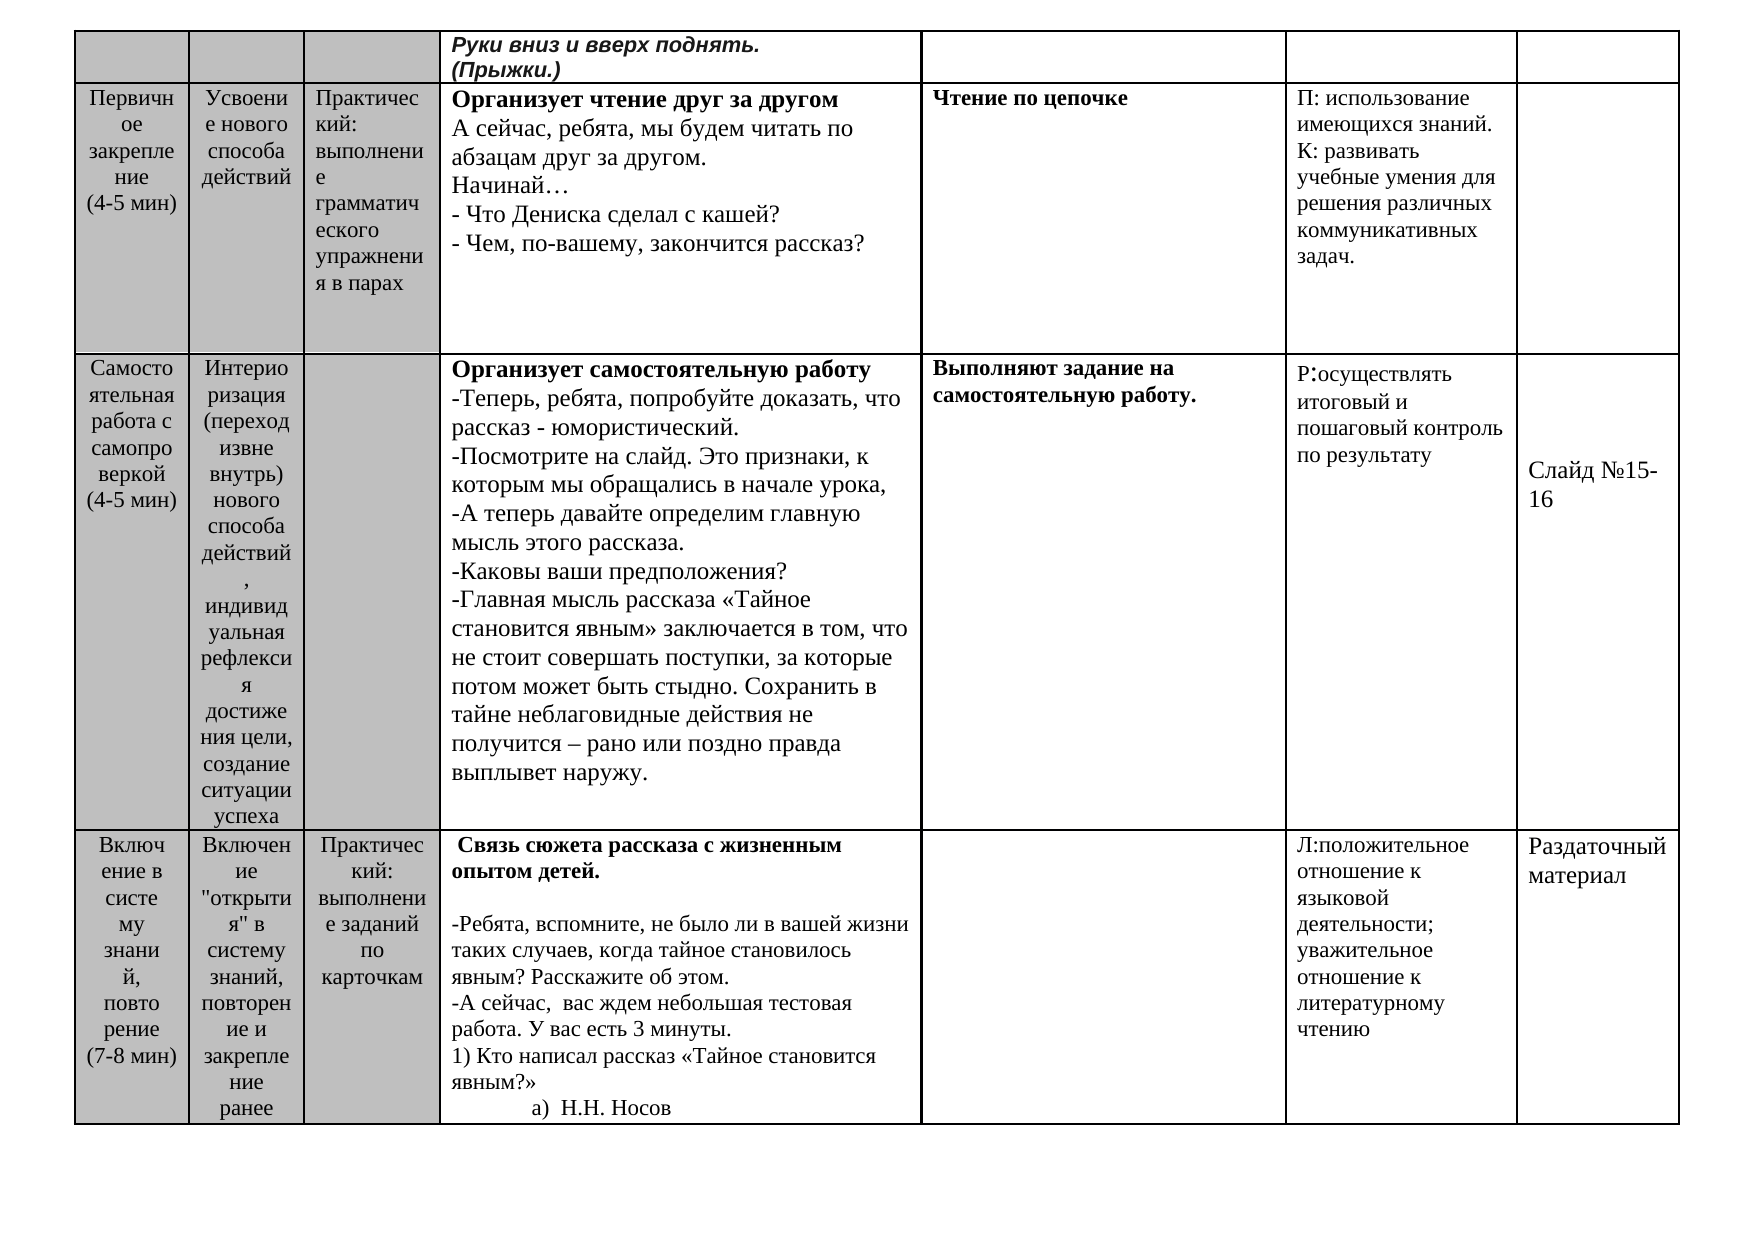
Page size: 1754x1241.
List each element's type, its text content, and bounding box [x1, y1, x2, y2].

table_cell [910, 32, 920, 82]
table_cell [76, 32, 188, 82]
table_cell Практический: выполнение грамматического упражнения в парах [305, 84, 439, 352]
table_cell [76, 831, 188, 1123]
table_cell Слайд №15-16 [1518, 355, 1678, 829]
table_cell Организует чтение друг за другом А сейчас, ребята, мы будем читать по абзацам друг за другом. Начинай… - Что Дениска сделал с кашей? - Чем, по-вашему, закончится рассказ? [441, 84, 920, 352]
table_cell Р:осуществлять итоговый и пошаговый контроль по результату [1287, 355, 1516, 829]
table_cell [1518, 831, 1678, 1123]
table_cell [305, 831, 439, 1123]
table_cell [305, 32, 439, 82]
table_cell Самостоятельная работа с самопроверкой (4-5 мин) [76, 355, 188, 829]
table_cell [1287, 32, 1516, 82]
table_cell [190, 831, 303, 1123]
table_cell Чтение по цепочке [923, 84, 1285, 352]
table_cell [1287, 831, 1516, 1123]
table_cell Организует самостоятельную работу -Теперь, ребята, попробуйте доказать, что рассказ - юмористический. -Посмотрите на слайд. Это признаки, к которым мы обращались в начале урока, -А теперь давайте определим главную мысль этого рассказа. -Каковы ваши предположения? -Главная мысль рассказа «Тайное становится явным» заключается в том, что не стоит совершать поступки, за которые потом может быть стыдно. Сохранить в тайне неблаговидные действия не получится – рано или поздно правда выплывет наружу. [441, 355, 920, 829]
table_cell [923, 32, 1285, 82]
table_cell Интериоризация (переход извне внутрь) нового способа действий, индивидуальная рефлексия достижения цели, создание ситуации успеха [190, 355, 303, 829]
table_cell П: использование имеющихся знаний. К: развивать учебные умения для решения различных коммуникативных задач. [1287, 84, 1516, 352]
table_cell Первичное закрепление (4-5 мин) [76, 84, 188, 352]
table_cell [1518, 84, 1678, 352]
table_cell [441, 831, 920, 1123]
table_cell Усвоение нового способа действий [190, 84, 303, 352]
table_cell Выполняют задание на самостоятельную работу. [923, 355, 1285, 829]
table_cell [305, 355, 439, 829]
table_cell [1518, 32, 1678, 82]
table_cell [190, 32, 303, 82]
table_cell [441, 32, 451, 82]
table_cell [923, 831, 1285, 1123]
